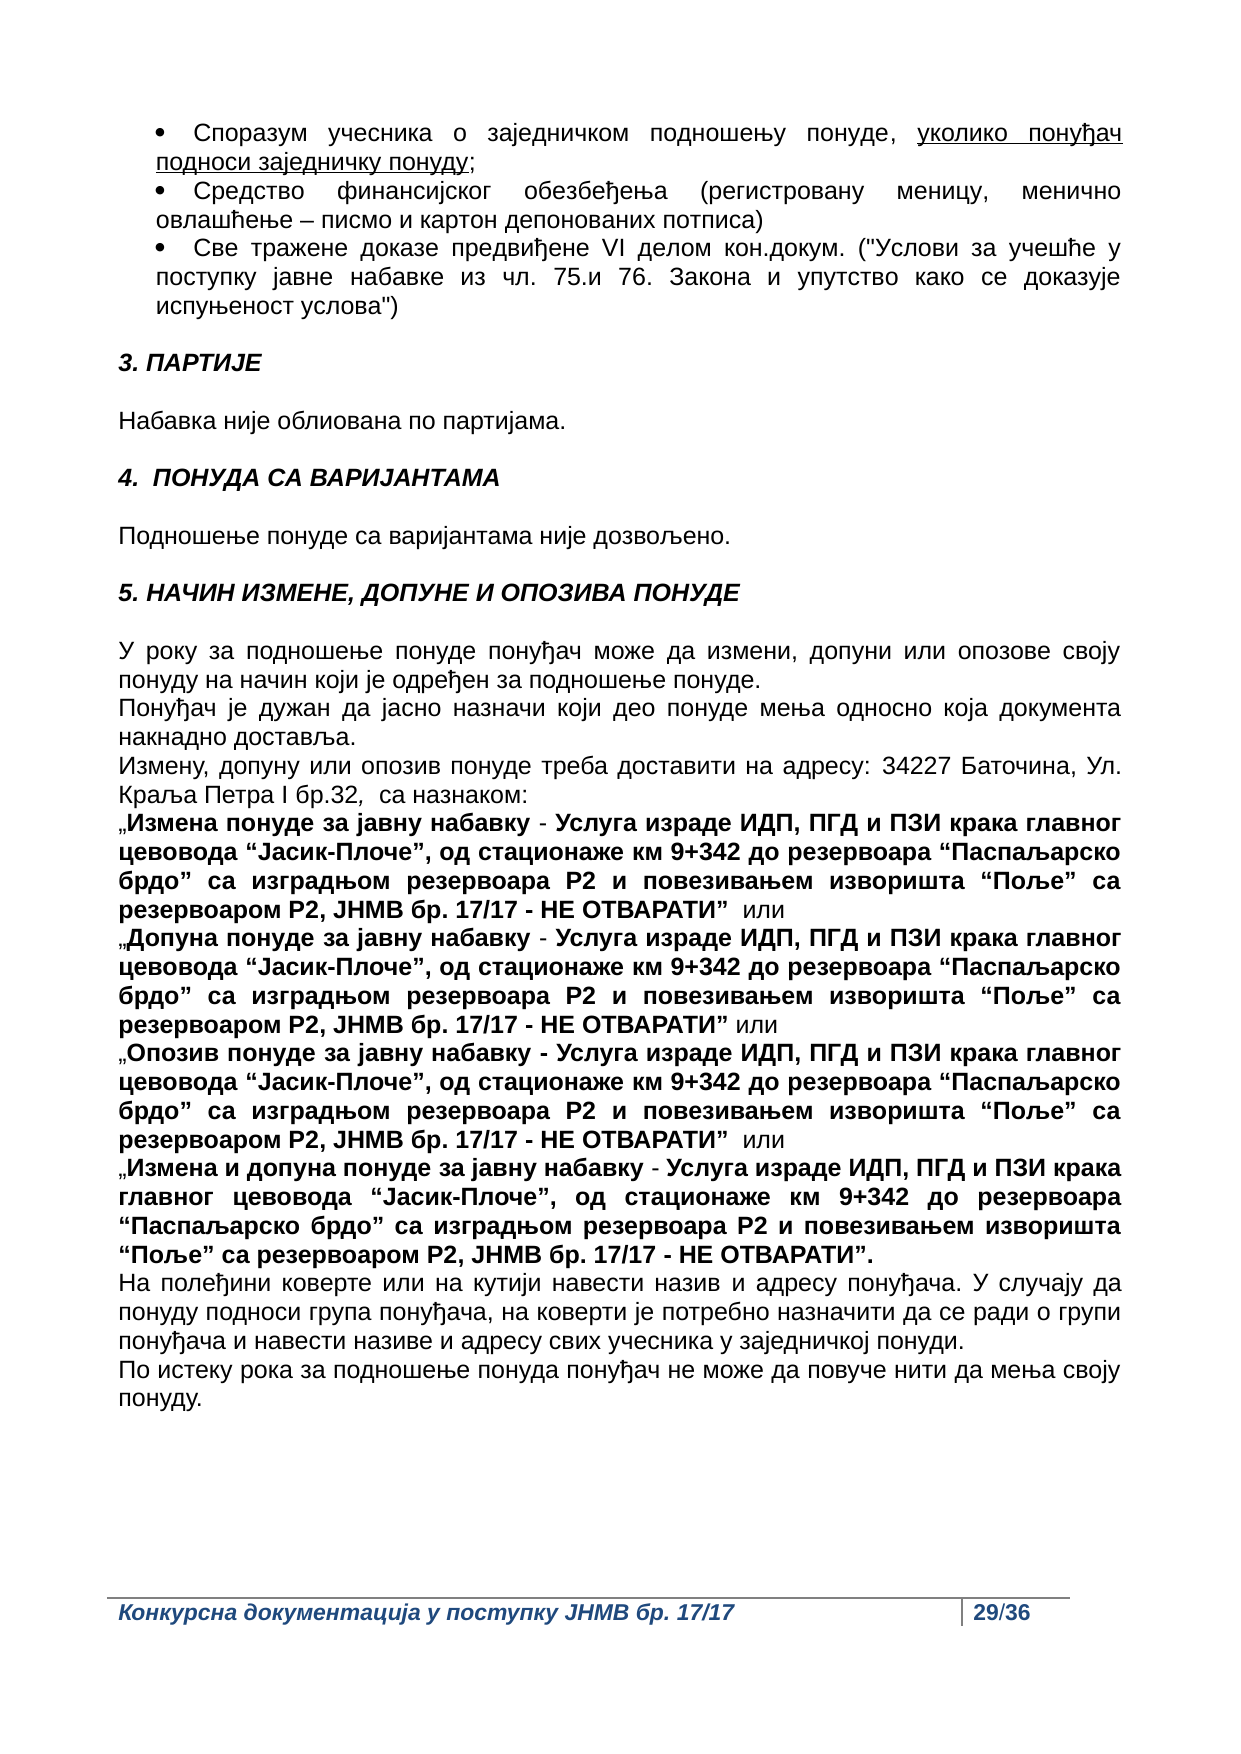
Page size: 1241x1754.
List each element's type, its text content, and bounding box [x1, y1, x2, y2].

text 3. ПАРТИЈЕ [118, 348, 1122, 377]
list Средство финансијског обезбеђења (регистровану меницу, менично овлашћење – писмо и картон депонованих потписа) [156, 176, 1122, 233]
text Измену, допуну или опозив понуде треба доставити на адресу: 34227 Баточина, Ул. Краља Петра I бр.32, са назнаком: [118, 751, 1122, 808]
text 5. НАЧИН ИЗМЕНЕ, ДОПУНЕ И ОПОЗИВА ПОНУДЕ [118, 578, 1122, 607]
text „Опозив понуде за јавну набавку - Услуга израде ИДП, ПГД и ПЗИ крака главног цевовода “Јасик-Плоче”, од стационаже км 9+342 до резервоара “Паспаљарско брдо” са изградњом резервоара Р2 и повезивањем изворишта “Поље” са резервоаром Р2, ЈНМВ бр. 17/17 - НЕ ОТВАРАТИ” или [118, 1038, 1122, 1153]
text „Измена понуде за јавну набавку - Услуга израде ИДП, ПГД и ПЗИ крака главног цевовода “Јасик-Плоче”, од стационаже км 9+342 до резервоара “Паспаљарско брдо” са изградњом резервоара Р2 и повезивањем изворишта “Поље” са резервоаром Р2, ЈНМВ бр. 17/17 - НЕ ОТВАРАТИ” или [118, 808, 1122, 923]
text На полеђини коверте или на кутији навести назив и адресу понуђача. У случају да понуду подноси група понуђача, на коверти је потребно назначити да се ради о групи понуђача и навести називе и адресу свих учесника у заједничкој понуди. [118, 1268, 1122, 1355]
text Набавка није облиована по партијама. [118, 406, 1122, 435]
text По истеку рока за подношење понуда понуђач не може да повуче нити да мења своју понуду. [118, 1355, 1122, 1412]
text „Допуна понуде за јавну набавку - Услуга израде ИДП, ПГД и ПЗИ крака главног цевовода “Јасик-Плоче”, од стационаже км 9+342 до резервоара “Паспаљарско брдо” са изградњом резервоара Р2 и повезивањем изворишта “Поље” са резервоаром Р2, ЈНМВ бр. 17/17 - НЕ ОТВАРАТИ” или [118, 923, 1122, 1038]
text „Измена и допуна понуде за јавну набавку - Услуга израде ИДП, ПГД и ПЗИ крака главног цевовода “Јасик-Плоче”, од стационаже км 9+342 до резервоара “Паспаљарско брдо” са изградњом резервоара Р2 и повезивањем изворишта “Поље” са резервоаром Р2, ЈНМВ бр. 17/17 - НЕ ОТВАРАТИ”. [118, 1153, 1122, 1268]
text У року за подношење понуде понуђач може да измени, допуни или опозове своју понуду на начин који је одређен за подношење понуде. [118, 636, 1122, 693]
list Споразум учесника о заједничком подношењу понуде, уколико понуђач подноси заједничку понуду; [156, 118, 1122, 176]
text 4. ПОНУДА СА ВАРИЈАНТАМА [118, 463, 1122, 492]
text Понуђач је дужан да јасно назначи који део понуде мења односно која документа накнадно доставља. [118, 693, 1122, 751]
list Све тражене доказе предвиђене VI делом кон.докум. ("Услови за учешће у поступку јавне набавке из чл. 75.и 76. Закона и упутство како се доказује испуњеност услова") [156, 233, 1122, 320]
text Подношење понуде са варијантама није дозвољено. [118, 521, 1122, 550]
